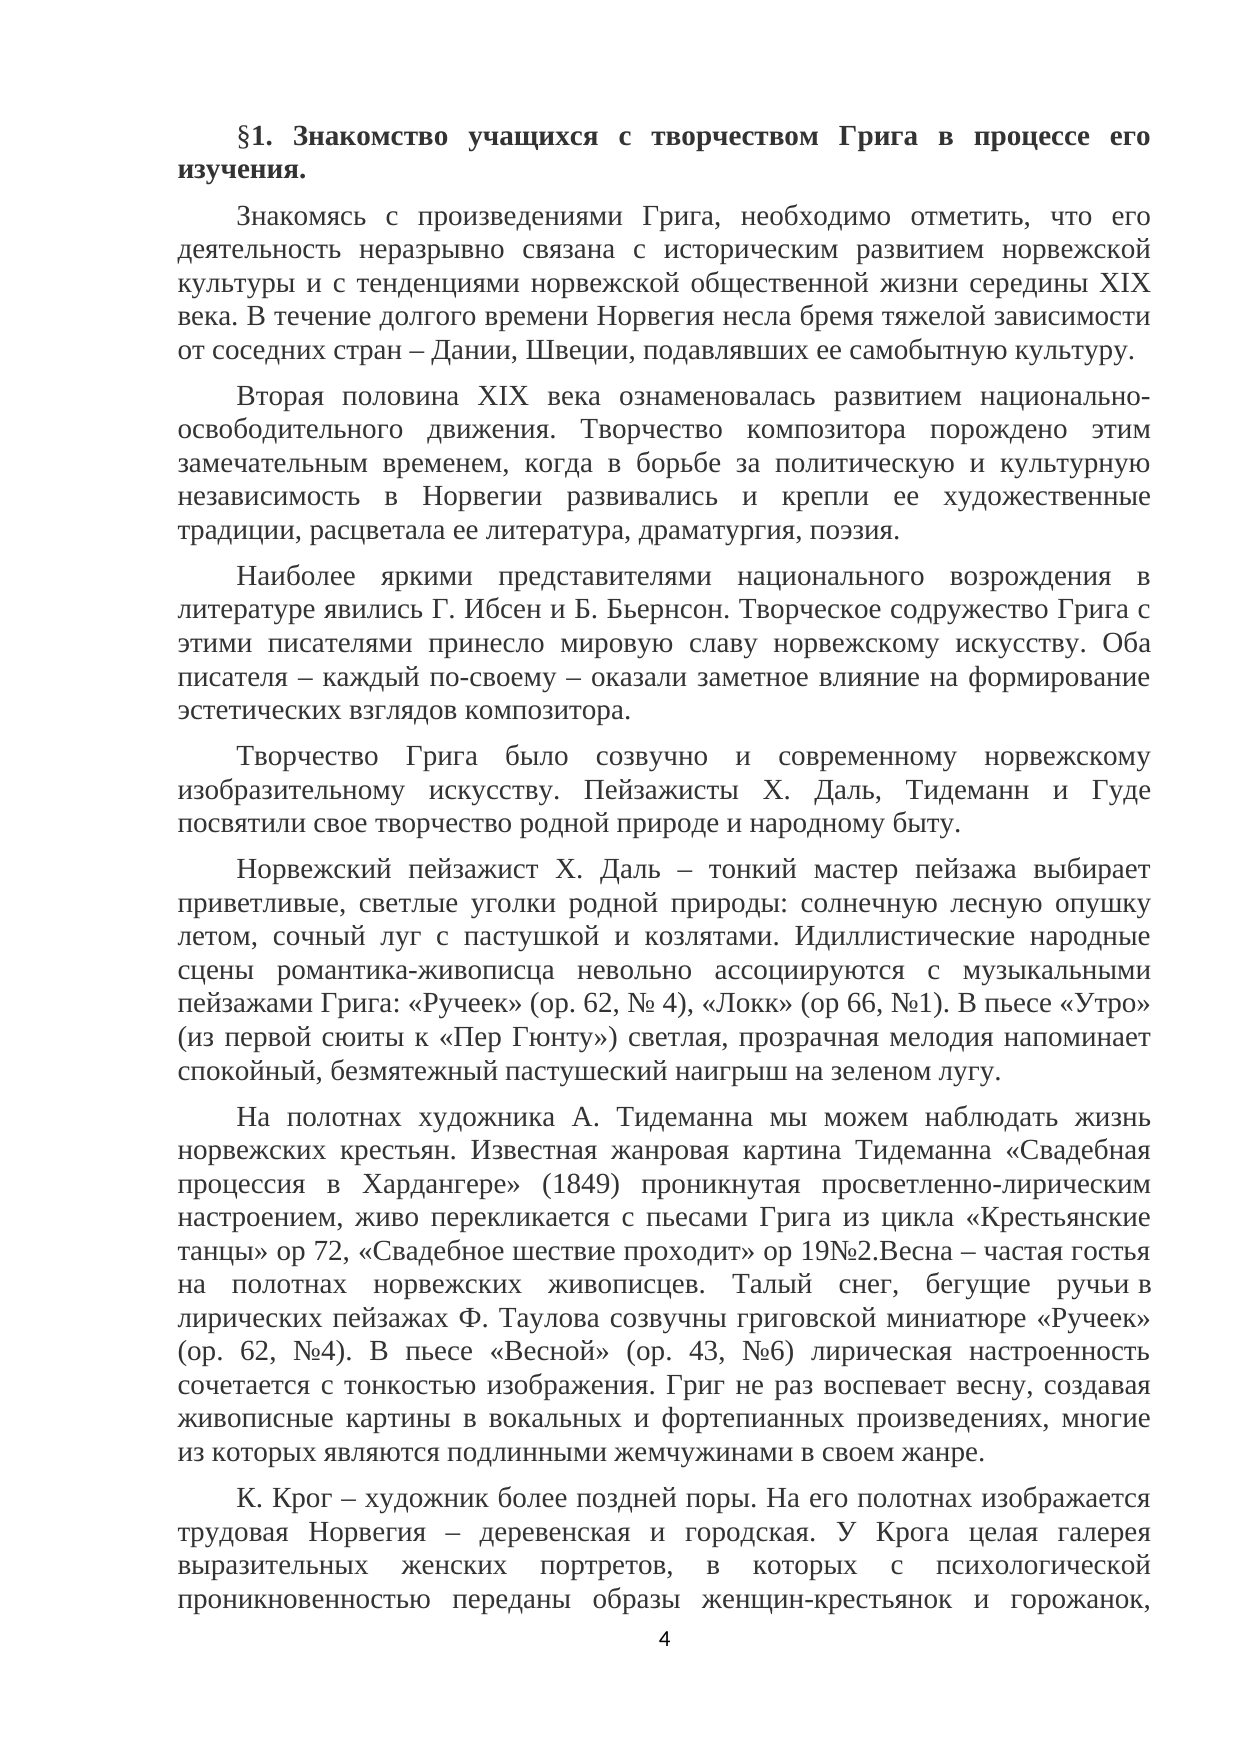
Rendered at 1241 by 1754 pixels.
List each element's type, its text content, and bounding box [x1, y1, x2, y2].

text Наиболее яркими представителями национального возрождения в литературе явились Г. Ибсен и Б. Бьернсон. Творческое содружество Грига с этими писателями принесло мировую славу норвежскому искусству. Оба писателя – каждый по-своему – оказали заметное влияние на формирование эстетических взглядов композитора. [177, 558, 1152, 726]
text Творчество Грига было созвучно и современному норвежскому изобразительному искусству. Пейзажисты Х. Даль, Тидеманн и Гуде посвятили свое творчество родной природе и народному быту. [177, 738, 1152, 839]
text Знакомясь с произведениями Грига, необходимо отметить, что его деятельность неразрывно связана с историческим развитием норвежской культуры и с тенденциями норвежской общественной жизни середины XIX века. В течение долгого времени Норвегия несла бремя тяжелой зависимости от соседних стран – Дании, Швеции, подавлявших ее самобытную культуру. [177, 198, 1152, 365]
text §1. Знакомство учащихся с творчеством Грига в процессе его изучения. [177, 118, 1152, 185]
text Вторая половина XIX века ознаменовалась развитием национально-освободительного движения. Творчество композитора порождено этим замечательным временем, когда в борьбе за политическую и культурную независимость в Норвегии развивались и крепли ее художественные традиции, расцветала ее литература, драматургия, поэзия. [177, 378, 1152, 546]
text Норвежский пейзажист Х. Даль – тонкий мастер пейзажа выбирает приветливые, светлые уголки родной природы: солнечную лесную опушку летом, сочный луг с пастушкой и козлятами. Идиллистические народные сцены романтика-живописца невольно ассоциируются с музыкальными пейзажами Грига: «Ручеек» (ор. 62, № 4), «Локк» (ор 66, №1). В пьесе «Утро» (из первой сюиты к «Пер Гюнту») светлая, прозрачная мелодия напоминает спокойный, безмятежный пастушеский наигрыш на зеленом лугу. [177, 851, 1152, 1086]
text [177, 1480, 1152, 1614]
text На полотнах художника А. Тидеманна мы можем наблюдать жизнь норвежских крестьян. Известная жанровая картина Тидеманна «Свадебная процессия в Хардангере» (1849) проникнутая просветленно-лирическим настроением, живо перекликается с пьесами Грига из цикла «Крестьянские танцы» ор 72, «Свадебное шествие проходит» ор 19№2.Весна – частая гостья на полотнах норвежских живописцев. Талый снег, бегущие ручьи в лирических пейзажах Ф. Таулова созвучны григовской миниатюре «Ручеек» (ор. 62, №4). В пьесе «Весной» (ор. 43, №6) лирическая настроенность сочетается с тонкостью изображения. Григ не раз воспевает весну, создавая живописные картины в вокальных и фортепианных произведениях, многие из которых являются подлинными жемчужинами в своем жанре. [177, 1099, 1152, 1468]
